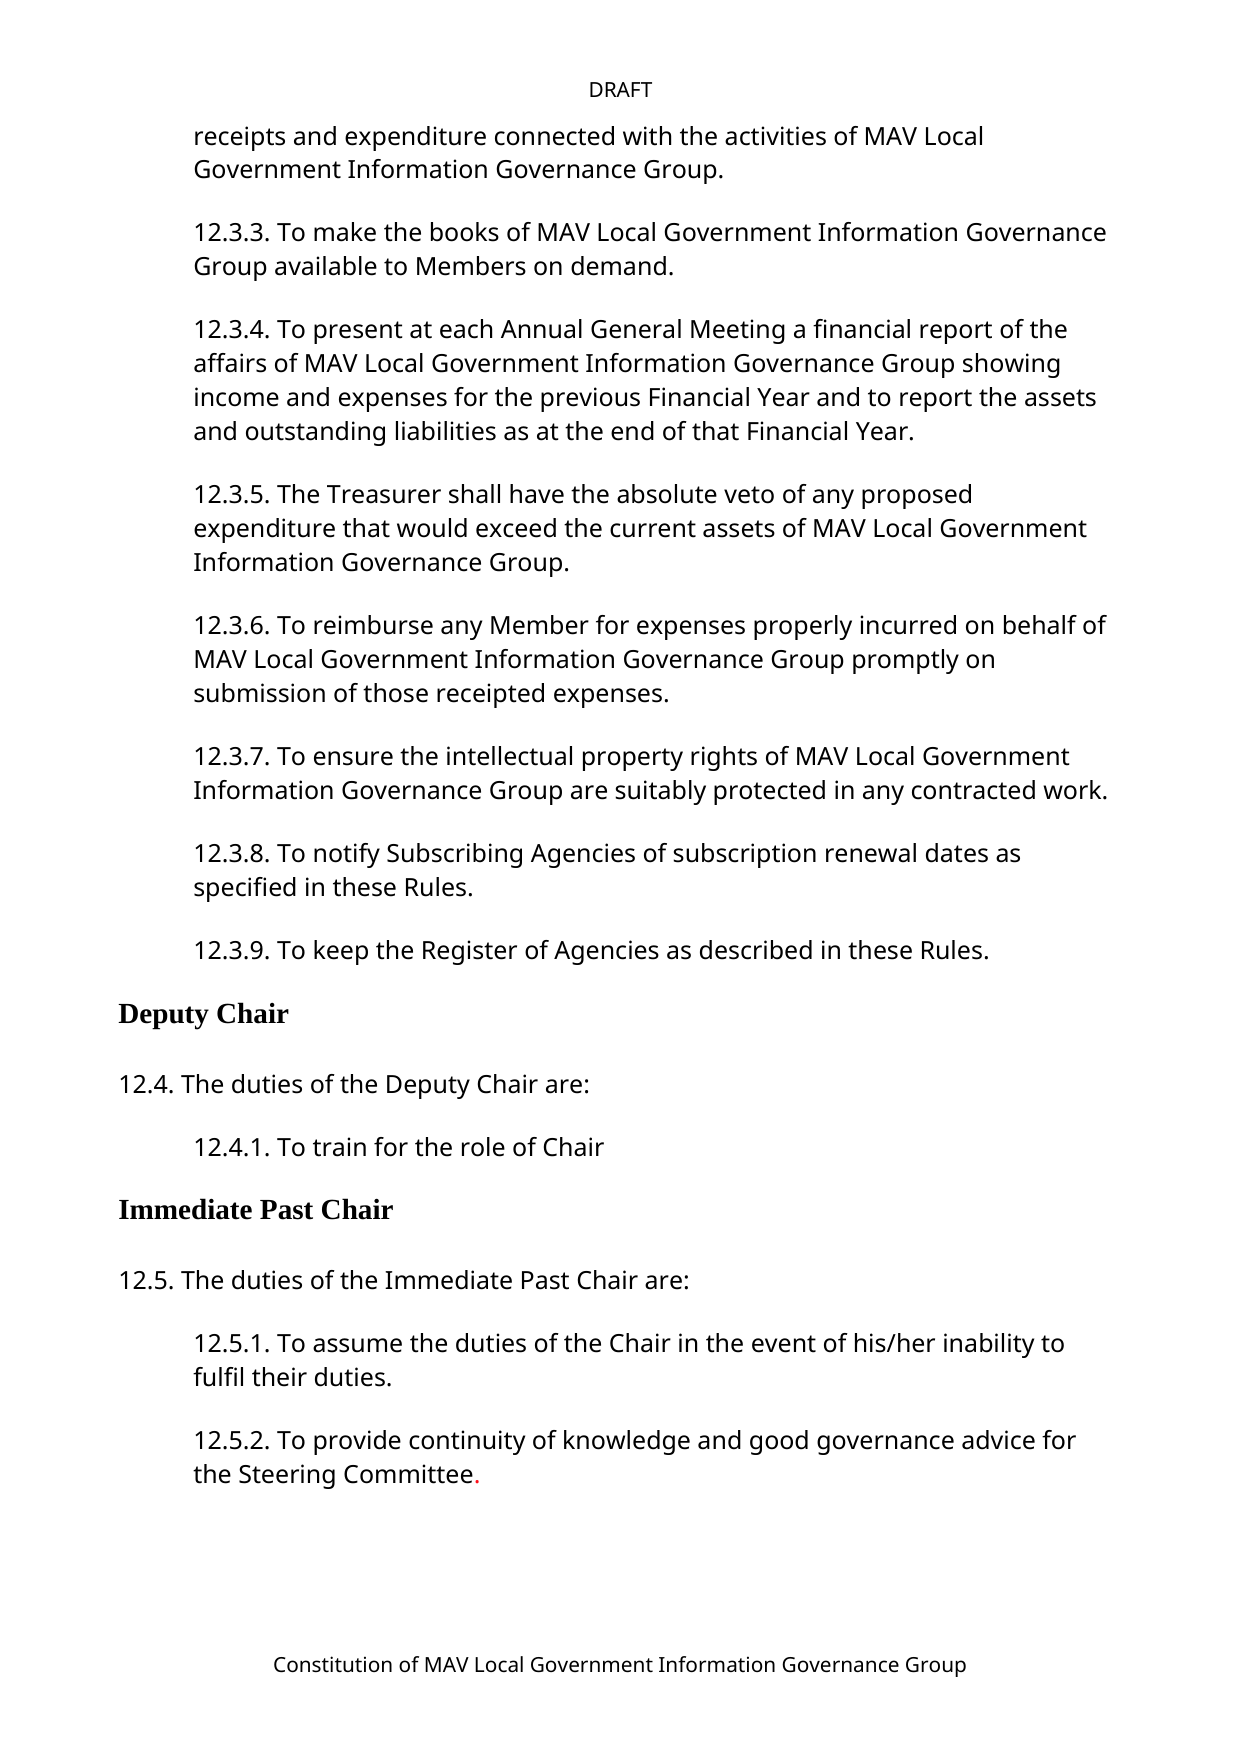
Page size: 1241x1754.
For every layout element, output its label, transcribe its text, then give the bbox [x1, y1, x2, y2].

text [193, 118, 1122, 186]
text 12.3.9. To keep the Register of Agencies as described in these Rules. [193, 932, 1122, 967]
text 12.5. The duties of the Immediate Past Chair are: [118, 1263, 1122, 1297]
text 12.3.6. To reimburse any Member for expenses properly incurred on behalf of MAV Local Government Information Governance Group promptly on submission of those receipted expenses. [193, 608, 1122, 710]
text 12.4.1. To train for the role of Chair [193, 1129, 1122, 1163]
text 12.3.7. To ensure the intellectual property rights of MAV Local Government Information Governance Group are suitably protected in any contracted work. [193, 739, 1122, 807]
text 12.3.8. To notify Subscribing Agencies of subscription renewal dates as specified in these Rules. [193, 836, 1122, 904]
text 12.5.1. To assume the duties of the Chair in the event of his/her inability to fulfil their duties. [193, 1326, 1122, 1394]
text 12.3.4. To present at each Annual General Meeting a financial report of the affairs of MAV Local Government Information Governance Group showing income and expenses for the previous Financial Year and to report the assets and outstanding liabilities as at the end of that Financial Year. [193, 312, 1122, 448]
subtitle Immediate Past Chair [118, 1192, 1122, 1226]
text 12.3.3. To make the books of MAV Local Government Information Governance Group available to Members on demand. [193, 215, 1122, 283]
text 12.4. The duties of the Deputy Chair are: [118, 1066, 1122, 1100]
subtitle Deputy Chair [118, 996, 1122, 1029]
text 12.3.5. The Treasurer shall have the absolute veto of any proposed expenditure that would exceed the current assets of MAV Local Government Information Governance Group. [193, 477, 1122, 579]
text 12.5.2. To provide continuity of knowledge and good governance advice for the Steering Committee. [193, 1423, 1122, 1491]
